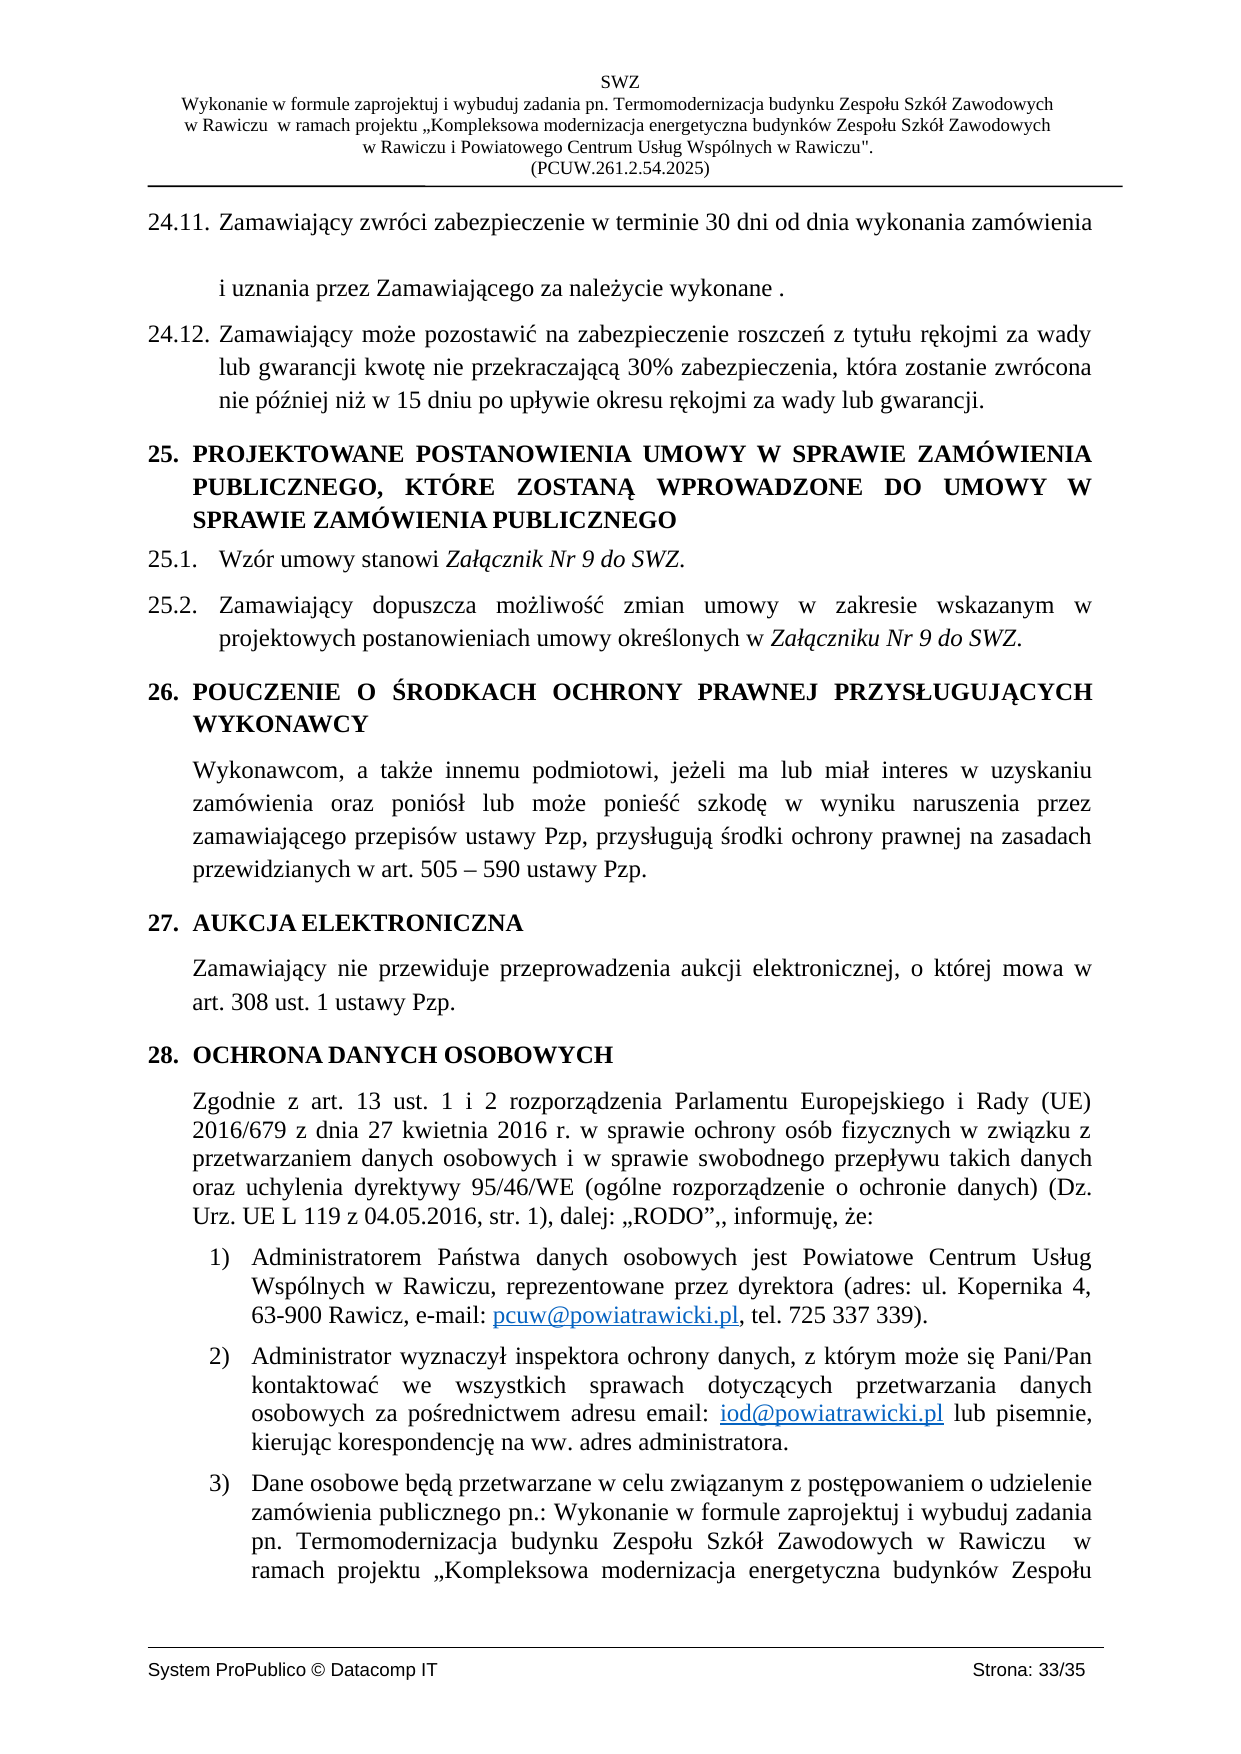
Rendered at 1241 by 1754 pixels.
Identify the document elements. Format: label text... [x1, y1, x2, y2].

list Pouczenie o środkach ochrony prawnej przysługujących Wykonawcy [148, 677, 1093, 738]
subtitle Zamawiający dopuszcza możliwość zmian umowy w zakresie wskazanym w projektowych postanowieniach umowy określonych w Załączniku Nr 9 do SWZ. [148, 590, 1093, 651]
list Aukcja elektroniczna [148, 908, 1093, 937]
text Zamawiający nie przewiduje przeprowadzenia aukcji elektronicznej, o której mowa w art. 308 ust. 1 ustawy Pzp. [192, 953, 1093, 1015]
list Zamawiający zwróci zabezpieczenie w terminie 30 dni od dnia wykonania zamówienia i uznania przez Zamawiającego za należycie wykonane . [148, 207, 1093, 302]
subtitle Wzór umowy stanowi Załącznik Nr 9 do SWZ. [148, 544, 1093, 573]
list Zamawiający może pozostawić na zabezpieczenie roszczeń z tytułu rękojmi za wady lub gwarancji kwotę nie przekraczającą 30% zabezpieczenia, która zostanie zwrócona nie później niż w 15 dniu po upływie okresu rękojmi za wady lub gwarancji. [148, 319, 1093, 414]
list Administrator wyznaczył inspektora ochrony danych, z którym może się Pani/Pan kontaktować we wszystkich sprawach dotyczących przetwarzania danych osobowych za pośrednictwem adresu email: iod@powiatrawicki.pl lub pisemnie, kierując korespondencję na ww. adres administratora. [209, 1341, 1093, 1456]
list projektowane postanowienia umowy w sprawie zamówienia publicznego, które zostaną wprowadzone do umowy w sprawie zamówienia publicznego [148, 439, 1093, 534]
text Wykonawcom, a także innemu podmiotowi, jeżeli ma lub miał interes w uzyskaniu zamówienia oraz poniósł lub może ponieść szkodę w wyniku naruszenia przez zamawiającego przepisów ustawy Pzp, przysługują środki ochrony prawnej na zasadach przewidzianych w art. 505 – 590 ustawy Pzp. [192, 755, 1093, 883]
text Zgodnie z art. 13 ust. 1 i 2 rozporządzenia Parlamentu Europejskiego i Rady (UE) 2016/679 z dnia 27 kwietnia 2016 r. w sprawie ochrony osób fizycznych w związku z przetwarzaniem danych osobowych i w sprawie swobodnego przepływu takich danych oraz uchylenia dyrektywy 95/46/WE (ogólne rozporządzenie o ochronie danych) (Dz. Urz. UE L 119 z 04.05.2016, str. 1), dalej: „RODO”,, informuję, że: [192, 1086, 1093, 1230]
list Ochrona danych osobowych [148, 1040, 1093, 1069]
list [209, 1468, 1093, 1583]
list Administratorem Państwa danych osobowych jest Powiatowe Centrum Usług Wspólnych w Rawiczu, reprezentowane przez dyrektora (adres: ul. Kopernika 4, 63-900 Rawicz, e-mail: pcuw@powiatrawicki.pl, tel. 725 337 339). [209, 1242, 1093, 1328]
